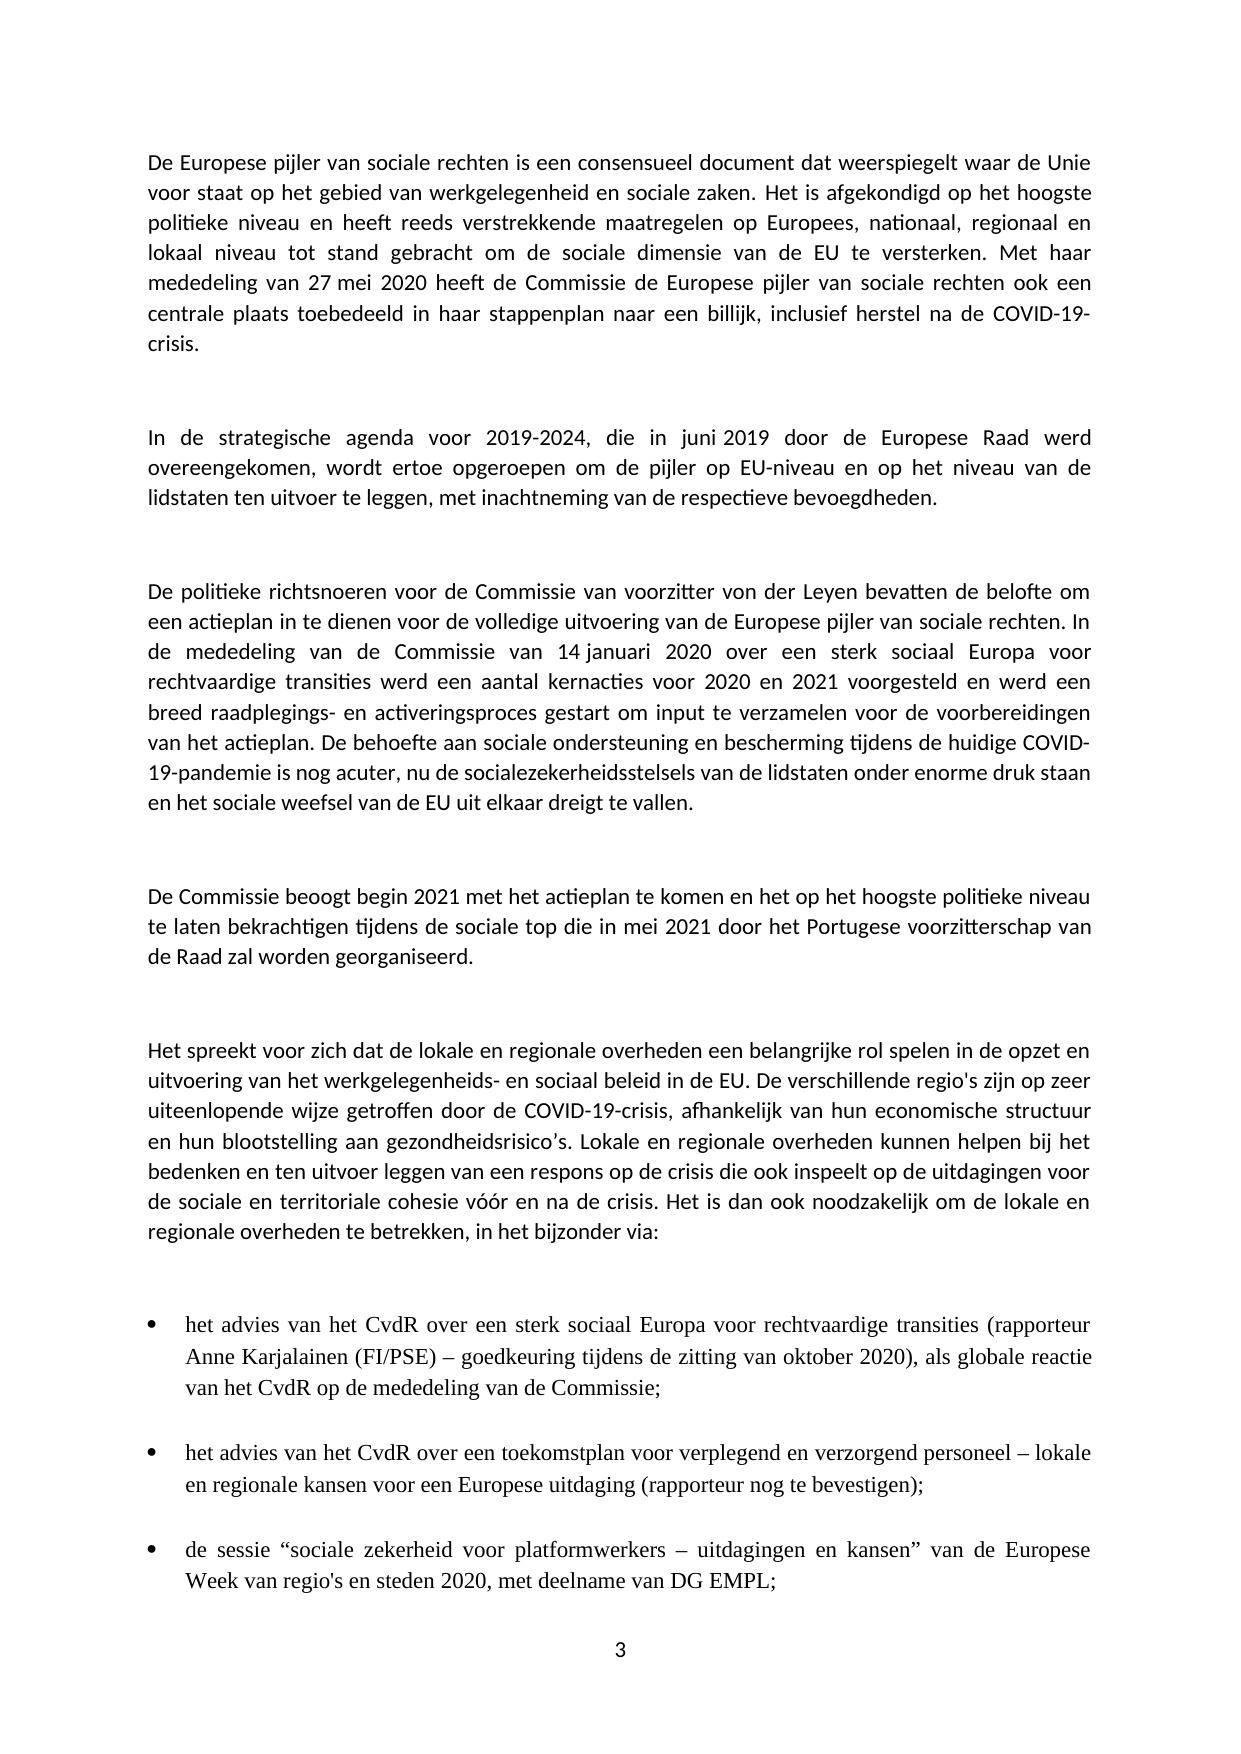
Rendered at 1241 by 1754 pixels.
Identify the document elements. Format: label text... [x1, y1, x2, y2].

text De Commissie beoogt begin 2021 met het actieplan te komen en het op het hoogste politieke niveau te laten bekrachtigen tijdens de sociale top die in mei 2021 door het Portugese voorzitterschap van de Raad zal worden georganiseerd. [148, 882, 1093, 970]
text In de strategische agenda voor 2019-2024, die in juni 2019 door de Europese Raad werd overeengekomen, wordt ertoe opgeroepen om de pijler op EU-niveau en op het niveau van de lidstaten ten uitvoer te leggen, met inachtneming van de respectieve bevoegdheden. [148, 423, 1093, 511]
text De politieke richtsnoeren voor de Commissie van voorzitter von der Leyen bevatten de belofte om een actieplan in te dienen voor de volledige uitvoering van de Europese pijler van sociale rechten. In de mededeling van de Commissie van 14 januari 2020 over een sterk sociaal Europa voor rechtvaardige transities werd een aantal kernacties voor 2020 en 2021 voorgesteld en werd een breed raadplegings- en activeringsproces gestart om input te verzamelen voor de voorbereidingen van het actieplan. De behoefte aan sociale ondersteuning en bescherming tijdens de huidige COVID-19-pandemie is nog acuter, nu de socialezekerheidsstelsels van de lidstaten onder enorme druk staan en het sociale weefsel van de EU uit elkaar dreigt te vallen. [148, 577, 1093, 816]
text Het spreekt voor zich dat de lokale en regionale overheden een belangrijke rol spelen in de opzet en uitvoering van het werkgelegenheids- en sociaal beleid in de EU. De verschillende regio's zijn op zeer uiteenlopende wijze getroffen door de COVID-19-crisis, afhankelijk van hun economische structuur en hun blootstelling aan gezondheidsrisico’s. Lokale en regionale overheden kunnen helpen bij het bedenken en ten uitvoer leggen van een respons op de crisis die ook inspeelt op de uitdagingen voor de sociale en territoriale cohesie vóór en na de crisis. Het is dan ook noodzakelijk om de lokale en regionale overheden te betrekken, in het bijzonder via: [148, 1036, 1093, 1245]
list de sessie “sociale zekerheid voor platformwerkers – uitdagingen en kansen” van de Europese Week van regio's en steden 2020, met deelname van DG EMPL; [148, 1536, 1093, 1594]
text De Europese pijler van sociale rechten is een consensueel document dat weerspiegelt waar de Unie voor staat op het gebied van werkgelegenheid en sociale zaken. Het is afgekondigd op het hoogste politieke niveau en heeft reeds verstrekkende maatregelen op Europees, nationaal, regionaal en lokaal niveau tot stand gebracht om de sociale dimensie van de EU te versterken. Met haar mededeling van 27 mei 2020 heeft de Commissie de Europese pijler van sociale rechten ook een centrale plaats toebedeeld in haar stappenplan naar een billijk, inclusief herstel na de COVID-19-crisis. [148, 148, 1093, 357]
list het advies van het CvdR over een toekomstplan voor verplegend en verzorgend personeel – lokale en regionale kansen voor een Europese uitdaging (rapporteur nog te bevestigen); [148, 1439, 1093, 1497]
list het advies van het CvdR over een sterk sociaal Europa voor rechtvaardige transities (rapporteur Anne Karjalainen (FI/PSE) – goedkeuring tijdens de zitting van oktober 2020), als globale reactie van het CvdR op de mededeling van de Commissie; [148, 1311, 1093, 1401]
